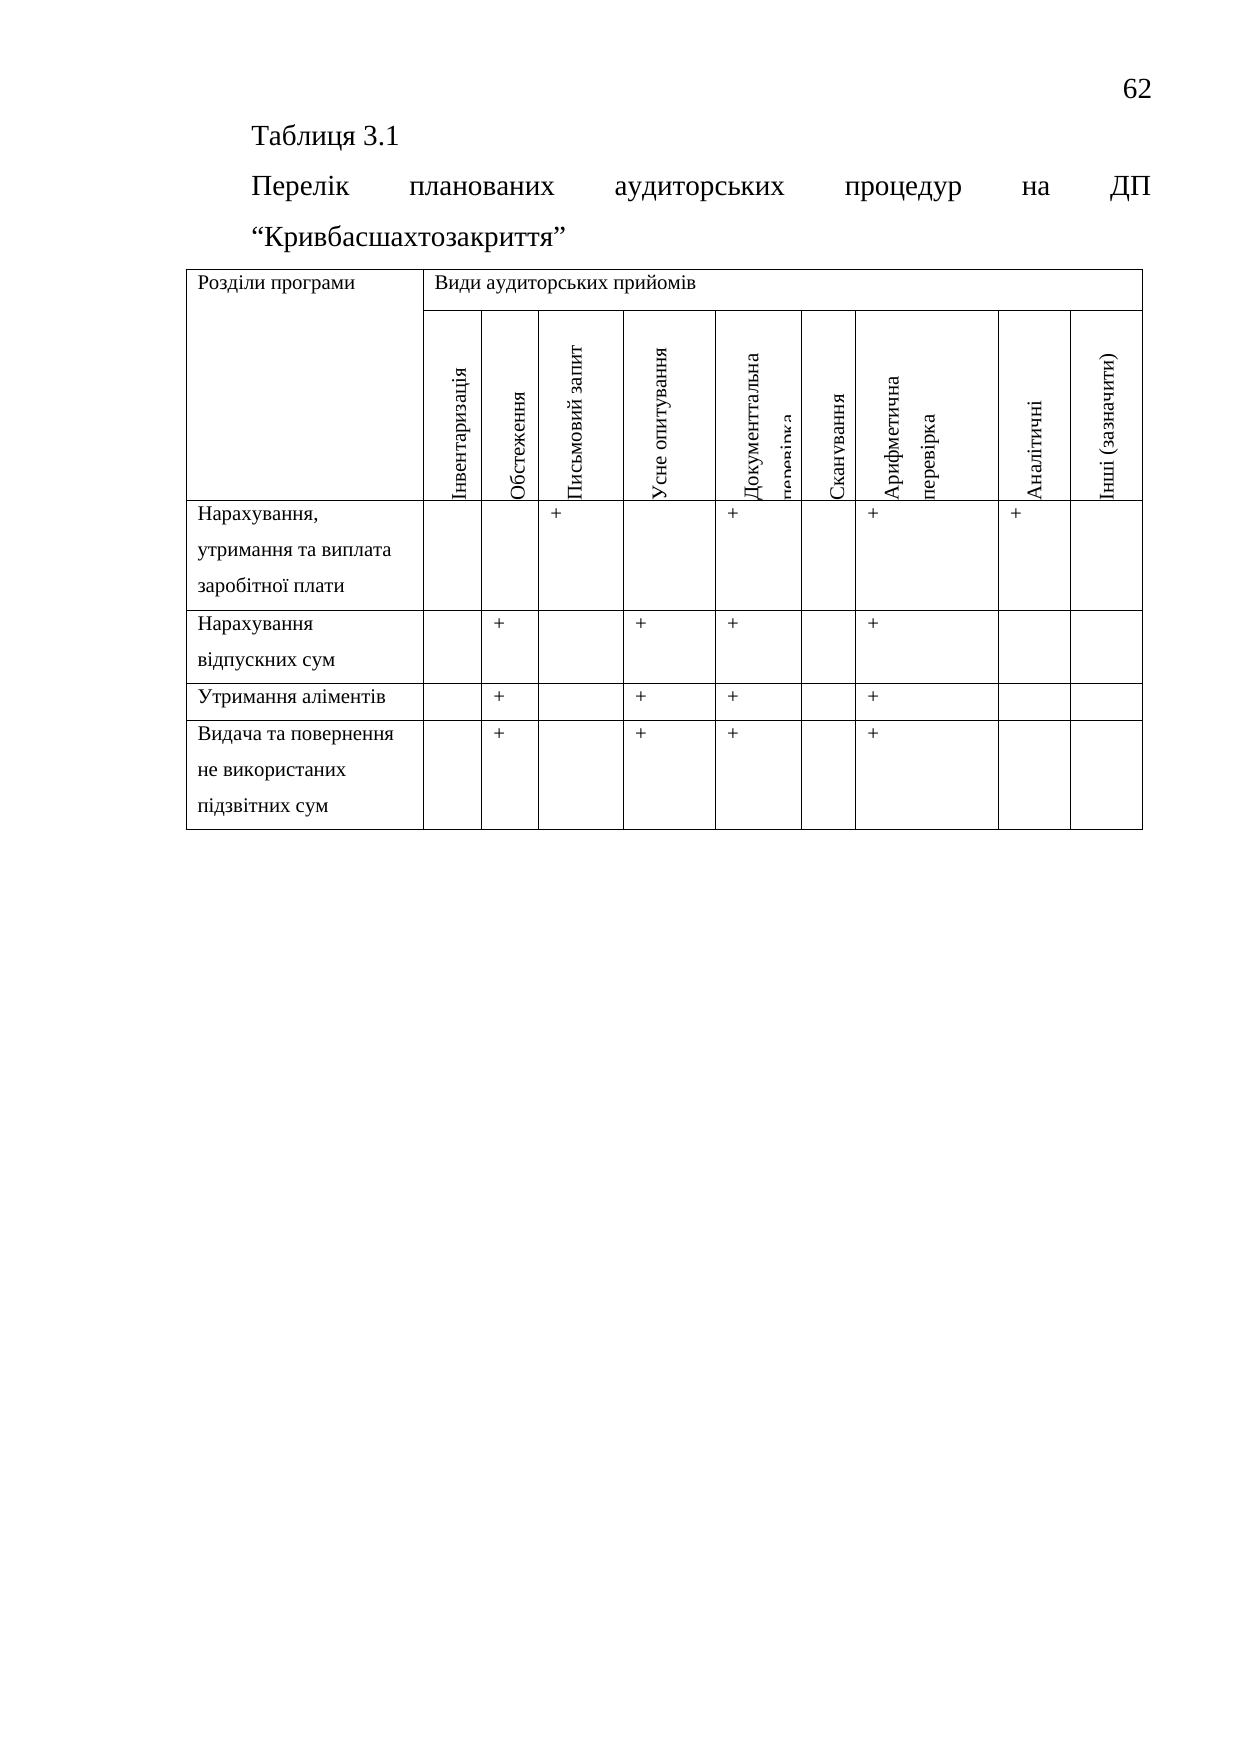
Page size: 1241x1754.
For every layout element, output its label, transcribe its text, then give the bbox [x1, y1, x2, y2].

table_cell + [999, 501, 1070, 609]
table_cell [802, 684, 855, 720]
table_cell + [624, 721, 715, 829]
table_cell [539, 611, 623, 683]
table_cell [539, 721, 623, 829]
text Таблиця 3.1 [177, 118, 1152, 152]
table_cell [1071, 501, 1142, 609]
table_cell Утримання аліментів [187, 684, 423, 720]
table_cell + [624, 684, 715, 720]
table_cell [802, 611, 855, 683]
table_cell + [539, 501, 623, 609]
table_cell + [716, 501, 801, 609]
table_cell + [482, 684, 538, 720]
table_cell [482, 501, 538, 609]
table_cell [424, 501, 481, 609]
table_cell Аналітичні [999, 311, 1070, 500]
table_cell Документтальна перевірка [716, 311, 801, 500]
table_cell + [716, 721, 801, 829]
table_cell + [856, 721, 998, 829]
table_cell + [482, 611, 538, 683]
table_cell Сканування [802, 311, 855, 500]
table_cell [424, 611, 481, 683]
table_cell Арифметична перевірка [856, 311, 998, 500]
table_cell + [856, 684, 998, 720]
table_cell + [482, 721, 538, 829]
table_cell [999, 684, 1070, 720]
table_cell Нарахування, утримання та виплата заробітної плати [187, 501, 423, 609]
table_cell Видача та повернення не використаних підзвітних сум [187, 721, 423, 829]
table_cell Письмовий запит [539, 311, 623, 500]
table_cell [802, 501, 855, 609]
table_cell [1071, 721, 1142, 829]
table_cell [1071, 611, 1142, 683]
table_cell + [856, 501, 998, 609]
table_cell Інші (зазначити) [1071, 311, 1142, 500]
table_cell [424, 684, 481, 720]
table_cell [424, 721, 481, 829]
table_cell + [624, 611, 715, 683]
table_header Розділи програми [187, 270, 423, 500]
table_cell + [716, 611, 801, 683]
table_cell Обстеження [482, 311, 538, 500]
table_cell [999, 721, 1070, 829]
table_cell [624, 501, 715, 609]
table_cell [802, 721, 855, 829]
table_cell [1071, 684, 1142, 720]
table_header Види аудиторських прийомів [424, 270, 1142, 310]
table_cell + [856, 611, 998, 683]
table_cell Усне опитування [624, 311, 715, 500]
table_cell Інвентаризація [424, 311, 481, 500]
text Перелік планованих аудиторських процедур на ДП “Кривбасшахтозакриття” [251, 168, 1152, 252]
table_cell Нарахування відпускних сум [187, 611, 423, 683]
table_cell [999, 611, 1070, 683]
table_cell + [716, 684, 801, 720]
table_cell [539, 684, 623, 720]
